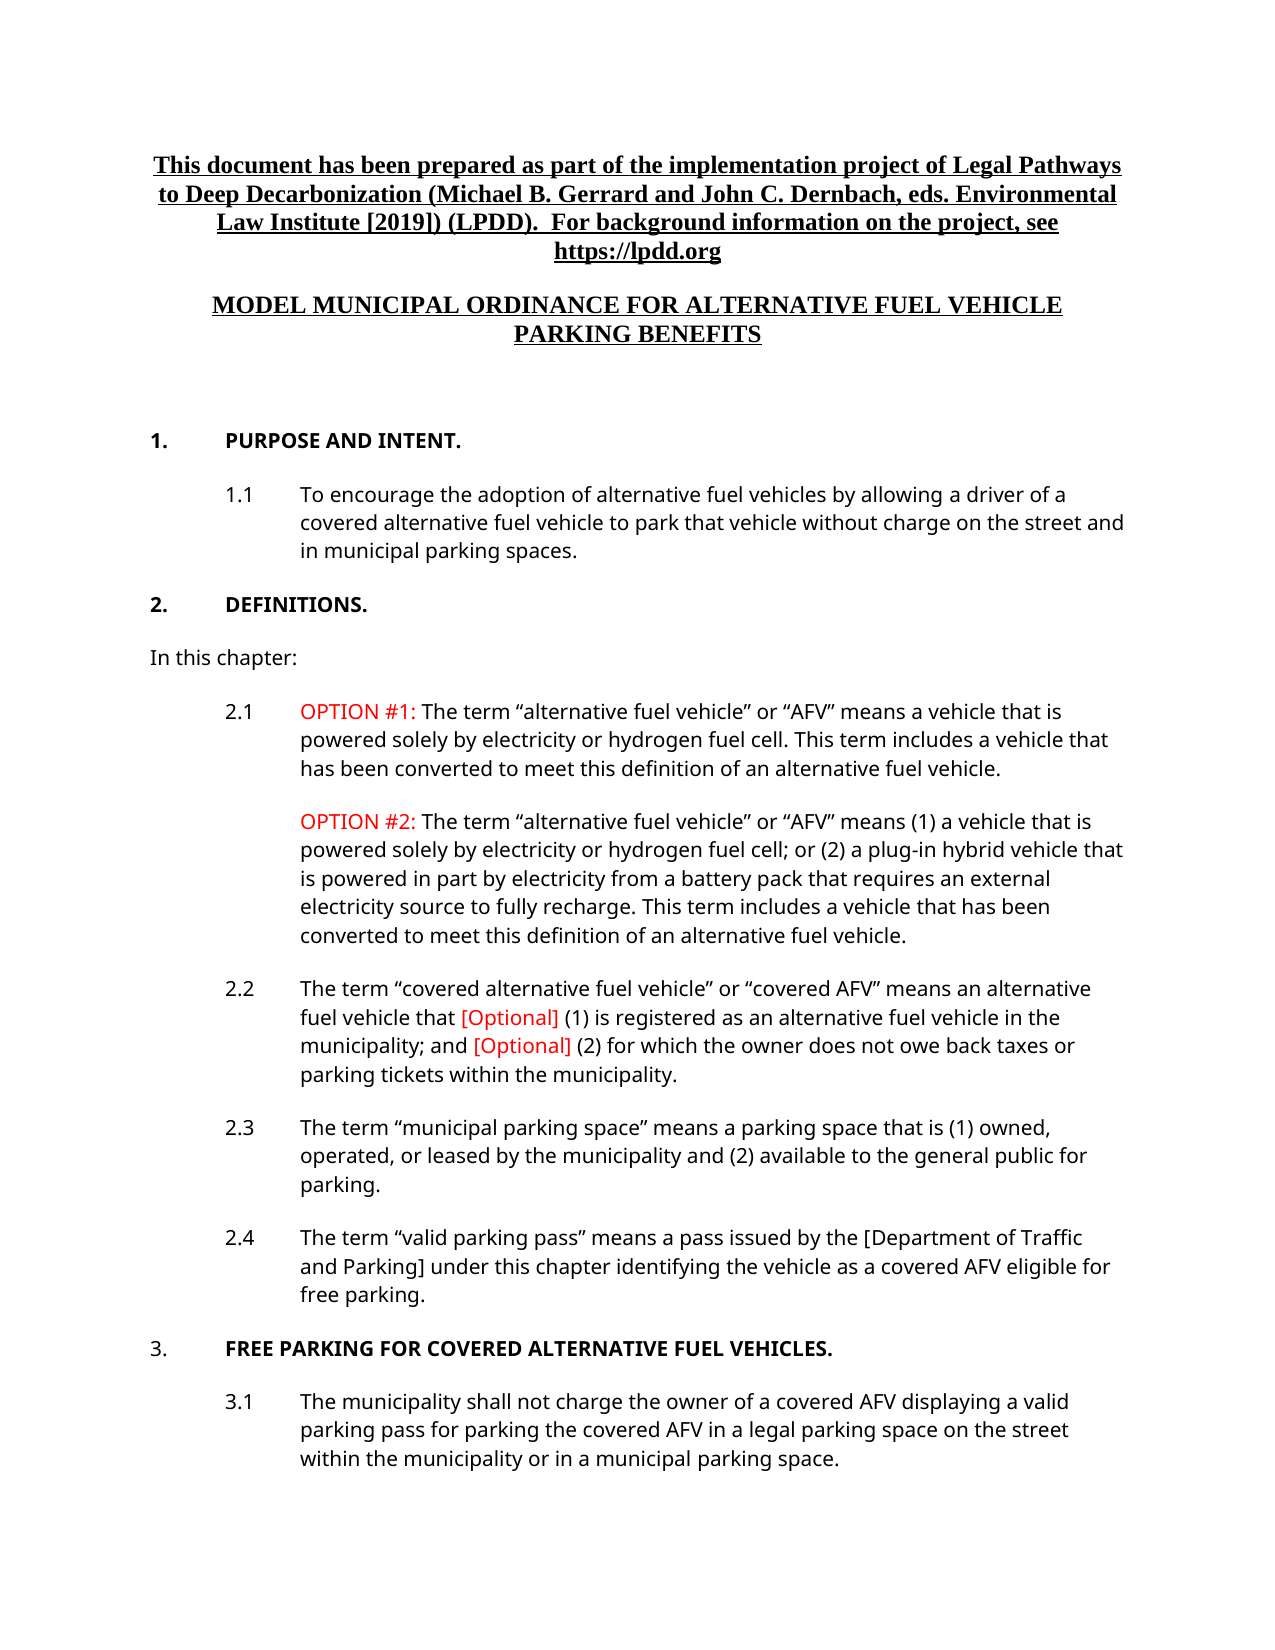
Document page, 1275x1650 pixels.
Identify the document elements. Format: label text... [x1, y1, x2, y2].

text MODEL MUNICIPAL ORDINANCE FOR ALTERNATIVE FUEL VEHICLE PARKING BENEFITS [150, 290, 1125, 347]
text OPTION #2: The term “alternative fuel vehicle” or “AFV” means (1) a vehicle that is powered solely by electricity or hydrogen fuel cell; or (2) a plug-in hybrid vehicle that is powered in part by electricity from a battery pack that requires an external electricity source to fully recharge. This term includes a vehicle that has been converted to meet this definition of an alternative fuel vehicle. [300, 807, 1125, 949]
list DEFINITIONS. [150, 590, 1125, 618]
list To encourage the adoption of alternative fuel vehicles by allowing a driver of a covered alternative fuel vehicle to park that vehicle without charge on the street and in municipal parking spaces. [225, 480, 1125, 565]
text 1. PURPOSE AND INTENT. [150, 426, 1125, 455]
list The municipality shall not charge the owner of a covered AFV displaying a valid parking pass for parking the covered AFV in a legal parking space on the street within the municipality or in a municipal parking space. [225, 1387, 1125, 1472]
text In this chapter: [150, 643, 1125, 672]
text This document has been prepared as part of the implementation project of Legal Pathways to Deep Decarbonization (Michael B. Gerrard and John C. Dernbach, eds. Environmental Law Institute [2019]) (LPDD). For background information on the project, see https://lpdd.org [150, 150, 1125, 265]
text 2.1 OPTION #1: The term “alternative fuel vehicle” or “AFV” means a vehicle that is powered solely by electricity or hydrogen fuel cell. This term includes a vehicle that has been converted to meet this definition of an alternative fuel vehicle. [225, 697, 1125, 782]
list FREE PARKING FOR COVERED ALTERNATIVE FUEL VEHICLES. [150, 1334, 1125, 1362]
text 2.3 The term “municipal parking space” means a parking space that is (1) owned, operated, or leased by the municipality and (2) available to the general public for parking. [225, 1113, 1125, 1198]
text 2.4 The term “valid parking pass” means a pass issued by the [Department of Traffic and Parking] under this chapter identifying the vehicle as a covered AFV eligible for free parking. [225, 1223, 1125, 1309]
text 2.2 The term “covered alternative fuel vehicle” or “covered AFV” means an alternative fuel vehicle that [Optional] (1) is registered as an alternative fuel vehicle in the municipality; and [Optional] (2) for which the owner does not owe back taxes or parking tickets within the municipality. [225, 974, 1125, 1088]
